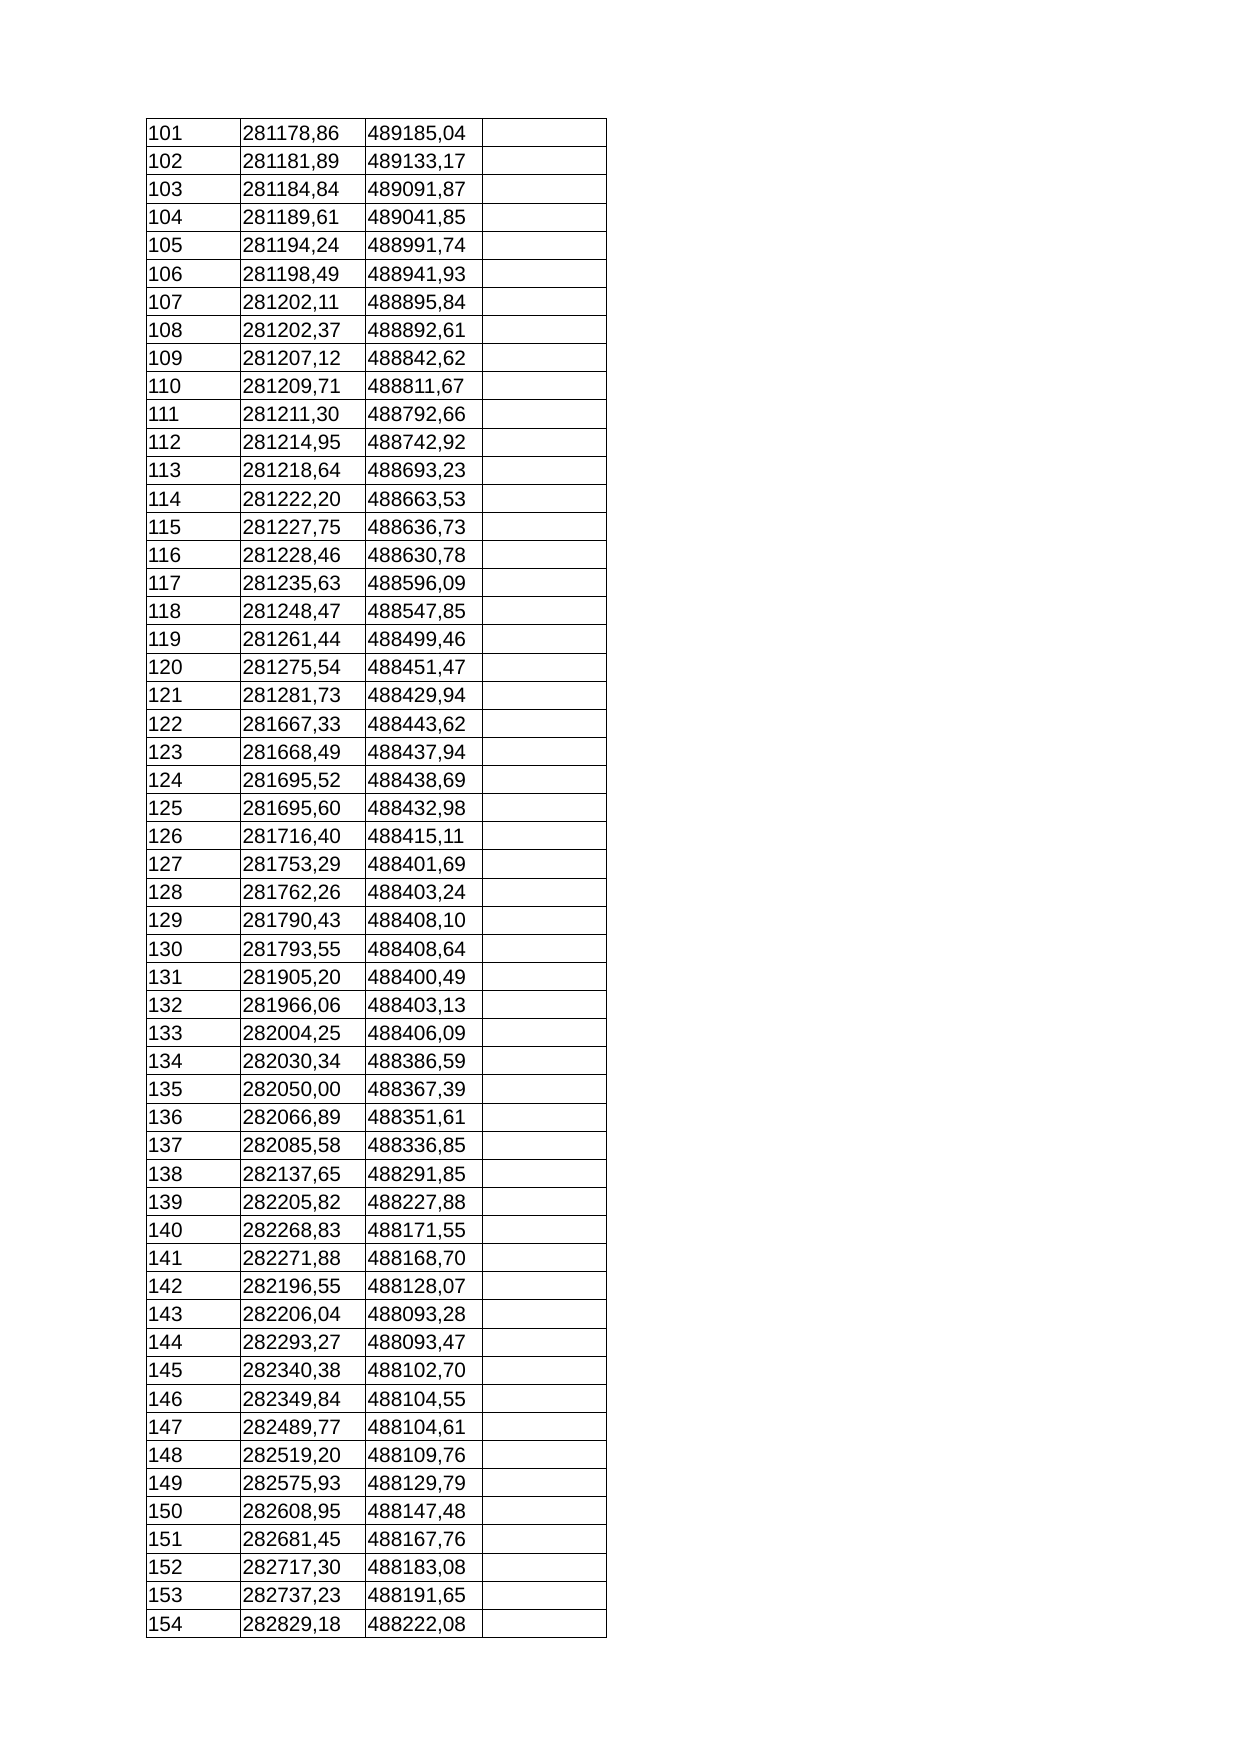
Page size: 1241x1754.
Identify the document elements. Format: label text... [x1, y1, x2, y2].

table_cell 488437,94 [366, 738, 482, 765]
table_cell 488403,13 [366, 991, 482, 1018]
table_cell [483, 232, 606, 259]
table_cell 131 [147, 963, 240, 990]
table_cell [483, 1132, 606, 1159]
table_cell [483, 879, 606, 906]
table_cell 488109,76 [366, 1441, 482, 1468]
table_cell [483, 569, 606, 596]
table_cell 148 [147, 1441, 240, 1468]
table_cell 137 [147, 1132, 240, 1159]
table_cell 119 [147, 625, 240, 652]
table_cell [483, 513, 606, 540]
table_cell 488811,67 [366, 372, 482, 399]
table_cell 108 [147, 316, 240, 343]
table_cell [483, 1160, 606, 1187]
table_cell 488403,24 [366, 879, 482, 906]
table_cell 114 [147, 485, 240, 512]
table_cell 136 [147, 1104, 240, 1131]
table_cell [483, 710, 606, 737]
table_cell [483, 429, 606, 456]
table_cell 282268,83 [241, 1216, 365, 1243]
table_cell 488401,69 [366, 850, 482, 877]
table_cell [483, 1300, 606, 1327]
table_cell 281198,49 [241, 260, 365, 287]
table_cell 488227,88 [366, 1188, 482, 1215]
table_cell 488367,39 [366, 1075, 482, 1102]
table_cell 128 [147, 879, 240, 906]
table_cell 282030,34 [241, 1047, 365, 1074]
table_cell [483, 850, 606, 877]
table_cell 109 [147, 344, 240, 371]
table_cell 488596,09 [366, 569, 482, 596]
table_cell 488128,07 [366, 1272, 482, 1299]
table_cell [483, 794, 606, 821]
table_cell 106 [147, 260, 240, 287]
table_cell 488222,08 [366, 1610, 482, 1637]
table_cell 281209,71 [241, 372, 365, 399]
table_cell [483, 1610, 606, 1637]
table_cell 488663,53 [366, 485, 482, 512]
table_cell 152 [147, 1554, 240, 1581]
table_cell 488351,61 [366, 1104, 482, 1131]
table_cell 488792,66 [366, 400, 482, 427]
table_cell [483, 766, 606, 793]
table_cell 124 [147, 766, 240, 793]
table_cell 488432,98 [366, 794, 482, 821]
table_cell [483, 316, 606, 343]
table_cell 488400,49 [366, 963, 482, 990]
table_cell 488291,85 [366, 1160, 482, 1187]
table_cell 488171,55 [366, 1216, 482, 1243]
table_cell 281793,55 [241, 935, 365, 962]
table_cell 143 [147, 1300, 240, 1327]
table_cell 105 [147, 232, 240, 259]
table_cell 281194,24 [241, 232, 365, 259]
table_cell 489185,04 [366, 119, 482, 146]
table_cell 281184,84 [241, 175, 365, 202]
table_cell 488429,94 [366, 682, 482, 709]
table_cell 281668,49 [241, 738, 365, 765]
table_cell 488191,65 [366, 1582, 482, 1609]
table_cell [483, 1272, 606, 1299]
table_cell [483, 1244, 606, 1271]
table_cell 281211,30 [241, 400, 365, 427]
table_cell [483, 1554, 606, 1581]
table_cell 281235,63 [241, 569, 365, 596]
table_cell [483, 1104, 606, 1131]
table_cell 111 [147, 400, 240, 427]
table_cell 488438,69 [366, 766, 482, 793]
table_cell [483, 1188, 606, 1215]
table_cell 488693,23 [366, 457, 482, 484]
table_cell 113 [147, 457, 240, 484]
table_cell 144 [147, 1329, 240, 1356]
table_cell 110 [147, 372, 240, 399]
table_cell [483, 344, 606, 371]
table_cell 140 [147, 1216, 240, 1243]
table_cell 488147,48 [366, 1497, 482, 1524]
table_cell 282717,30 [241, 1554, 365, 1581]
table_cell 133 [147, 1019, 240, 1046]
table_cell 282004,25 [241, 1019, 365, 1046]
table_cell 281228,46 [241, 541, 365, 568]
table_cell [483, 1357, 606, 1384]
table_cell [483, 147, 606, 174]
table_cell [483, 1075, 606, 1102]
table_cell [483, 485, 606, 512]
table_cell 282829,18 [241, 1610, 365, 1637]
table_cell 281716,40 [241, 822, 365, 849]
table_cell 282489,77 [241, 1413, 365, 1440]
table_cell 129 [147, 907, 240, 934]
table_cell 130 [147, 935, 240, 962]
table_cell 488183,08 [366, 1554, 482, 1581]
table_cell 281178,86 [241, 119, 365, 146]
table_cell 281214,95 [241, 429, 365, 456]
table_cell 488093,28 [366, 1300, 482, 1327]
table_cell 489041,85 [366, 204, 482, 231]
table_cell 103 [147, 175, 240, 202]
table_cell [483, 1497, 606, 1524]
table_cell 488104,61 [366, 1413, 482, 1440]
table_cell 281762,26 [241, 879, 365, 906]
table_cell [483, 625, 606, 652]
table_cell 282050,00 [241, 1075, 365, 1102]
table_cell 281218,64 [241, 457, 365, 484]
table_cell 139 [147, 1188, 240, 1215]
table_cell 121 [147, 682, 240, 709]
table_cell [483, 597, 606, 624]
table_cell 151 [147, 1525, 240, 1552]
table_cell [483, 260, 606, 287]
table_cell [483, 1329, 606, 1356]
table_cell 142 [147, 1272, 240, 1299]
table_cell [483, 991, 606, 1018]
table_cell 488547,85 [366, 597, 482, 624]
table_cell 138 [147, 1160, 240, 1187]
table_cell 282205,82 [241, 1188, 365, 1215]
table_cell 123 [147, 738, 240, 765]
table_cell 281281,73 [241, 682, 365, 709]
table_cell 281966,06 [241, 991, 365, 1018]
table_cell 281181,89 [241, 147, 365, 174]
table_cell 282608,95 [241, 1497, 365, 1524]
table_cell 488408,64 [366, 935, 482, 962]
table_cell 488408,10 [366, 907, 482, 934]
table_cell 149 [147, 1469, 240, 1496]
table_cell [483, 1469, 606, 1496]
table_cell [483, 1385, 606, 1412]
table_cell 281261,44 [241, 625, 365, 652]
table_cell [483, 1441, 606, 1468]
table_cell 282519,20 [241, 1441, 365, 1468]
table_cell [483, 963, 606, 990]
table_cell 281695,52 [241, 766, 365, 793]
table_cell 488941,93 [366, 260, 482, 287]
table_cell 154 [147, 1610, 240, 1637]
table_cell 488336,85 [366, 1132, 482, 1159]
table_cell [483, 175, 606, 202]
table_cell 488168,70 [366, 1244, 482, 1271]
table_cell [483, 907, 606, 934]
table_cell 102 [147, 147, 240, 174]
table_cell 146 [147, 1385, 240, 1412]
table_cell 488406,09 [366, 1019, 482, 1046]
table_cell 282737,23 [241, 1582, 365, 1609]
table_cell 488093,47 [366, 1329, 482, 1356]
table_cell 282349,84 [241, 1385, 365, 1412]
table_cell 488842,62 [366, 344, 482, 371]
table_cell [483, 119, 606, 146]
table_cell 281248,47 [241, 597, 365, 624]
table_cell [483, 1047, 606, 1074]
table_cell 153 [147, 1582, 240, 1609]
table_cell [483, 1019, 606, 1046]
table_cell 132 [147, 991, 240, 1018]
table_cell 141 [147, 1244, 240, 1271]
table_cell 282137,65 [241, 1160, 365, 1187]
table_cell 489133,17 [366, 147, 482, 174]
table_cell [483, 935, 606, 962]
table_cell 281207,12 [241, 344, 365, 371]
table_cell [483, 1216, 606, 1243]
table_cell 126 [147, 822, 240, 849]
table_cell 488386,59 [366, 1047, 482, 1074]
table_cell 117 [147, 569, 240, 596]
table_cell 488104,55 [366, 1385, 482, 1412]
table_cell 135 [147, 1075, 240, 1102]
table_cell [483, 822, 606, 849]
table_cell 281227,75 [241, 513, 365, 540]
table_cell 145 [147, 1357, 240, 1384]
table_cell 147 [147, 1413, 240, 1440]
table_cell [483, 1525, 606, 1552]
table_cell 281753,29 [241, 850, 365, 877]
table_cell 282085,58 [241, 1132, 365, 1159]
table_cell 488895,84 [366, 288, 482, 315]
table_cell 101 [147, 119, 240, 146]
table_cell [483, 372, 606, 399]
table_cell 282271,88 [241, 1244, 365, 1271]
table_cell 122 [147, 710, 240, 737]
table_cell 112 [147, 429, 240, 456]
table_cell 488451,47 [366, 654, 482, 681]
table_cell 104 [147, 204, 240, 231]
table_cell 282340,38 [241, 1357, 365, 1384]
table_cell [483, 457, 606, 484]
table_cell 125 [147, 794, 240, 821]
table_cell 488636,73 [366, 513, 482, 540]
table_cell 489091,87 [366, 175, 482, 202]
table_cell 488102,70 [366, 1357, 482, 1384]
table_cell 281790,43 [241, 907, 365, 934]
table_cell [483, 738, 606, 765]
table_cell 116 [147, 541, 240, 568]
table_cell [483, 654, 606, 681]
table_cell 120 [147, 654, 240, 681]
table_cell 107 [147, 288, 240, 315]
table_cell [483, 541, 606, 568]
table_cell [483, 288, 606, 315]
table_cell 282206,04 [241, 1300, 365, 1327]
table_cell 134 [147, 1047, 240, 1074]
table_cell 488167,76 [366, 1525, 482, 1552]
table_cell 282575,93 [241, 1469, 365, 1496]
table_cell 488892,61 [366, 316, 482, 343]
table_cell [483, 1413, 606, 1440]
table_cell 127 [147, 850, 240, 877]
table_cell 150 [147, 1497, 240, 1524]
table_cell 488499,46 [366, 625, 482, 652]
table_cell 488630,78 [366, 541, 482, 568]
table_cell 282681,45 [241, 1525, 365, 1552]
table_cell [483, 1582, 606, 1609]
table_cell 282293,27 [241, 1329, 365, 1356]
table_cell [483, 682, 606, 709]
table_cell 282196,55 [241, 1272, 365, 1299]
table_cell 281695,60 [241, 794, 365, 821]
table_cell [483, 400, 606, 427]
table_cell 281667,33 [241, 710, 365, 737]
table_cell 281905,20 [241, 963, 365, 990]
table_cell 488742,92 [366, 429, 482, 456]
table_cell 282066,89 [241, 1104, 365, 1131]
table_cell 488443,62 [366, 710, 482, 737]
table_cell 115 [147, 513, 240, 540]
table_cell 281275,54 [241, 654, 365, 681]
table_cell 281202,11 [241, 288, 365, 315]
table_cell 281189,61 [241, 204, 365, 231]
table_cell 488991,74 [366, 232, 482, 259]
table_cell 488129,79 [366, 1469, 482, 1496]
table_cell 118 [147, 597, 240, 624]
table_cell 281202,37 [241, 316, 365, 343]
table_cell 488415,11 [366, 822, 482, 849]
table_cell [483, 204, 606, 231]
table_cell 281222,20 [241, 485, 365, 512]
